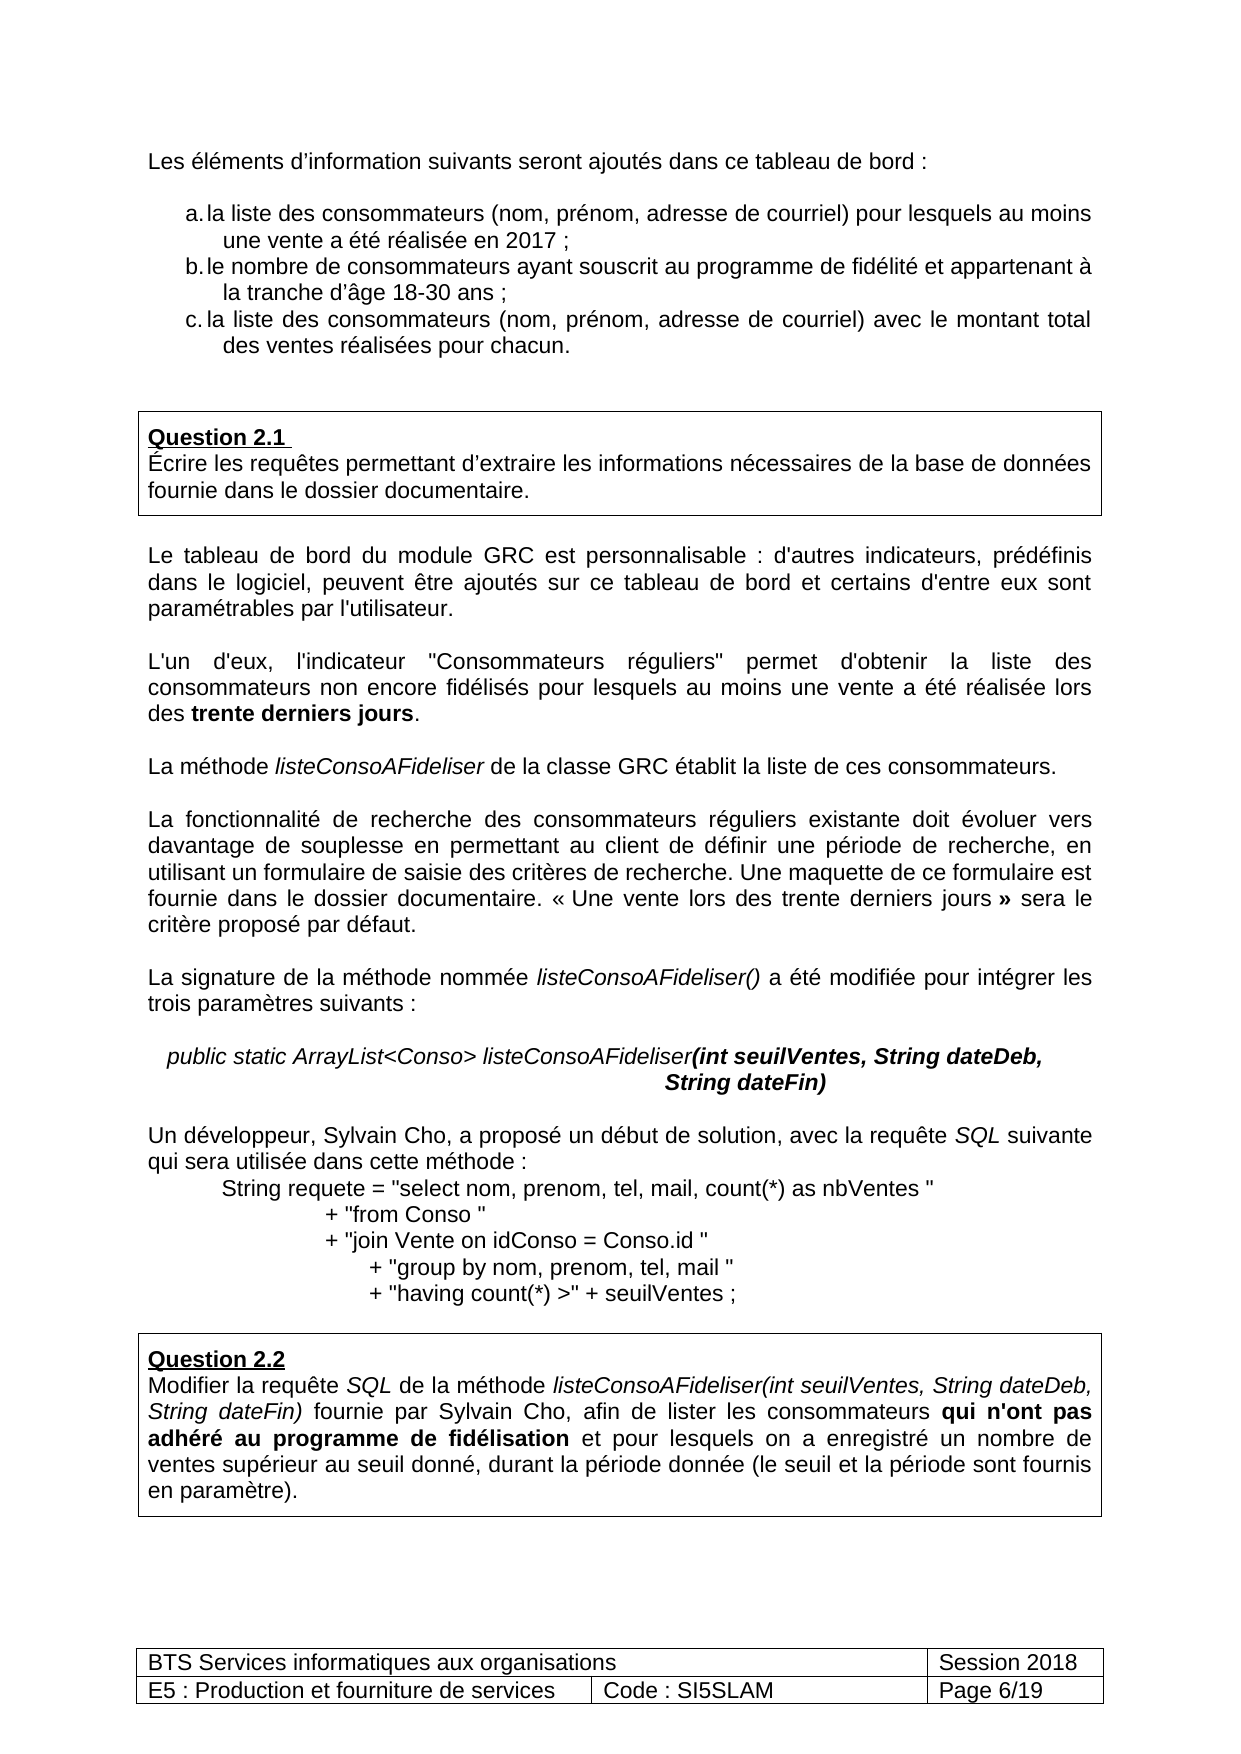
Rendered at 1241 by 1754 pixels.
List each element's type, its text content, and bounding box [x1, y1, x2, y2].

text public static ArrayList<Conso> listeConsoAFideliser(int seuilVentes, String dateDeb, [148, 1043, 1093, 1069]
text + "having count(*) >" + seuilVentes ; [295, 1280, 1093, 1306]
text La méthode listeConsoAFideliser de la classe GRC établit la liste de ces consommateurs. [148, 753, 1093, 779]
text La fonctionnalité de recherche des consommateurs réguliers existante doit évoluer vers davantage de souplesse en permettant au client de définir une période de recherche, en utilisant un formulaire de saisie des critères de recherche. Une maquette de ce formulaire est fournie dans le dossier documentaire. « Une vente lors des trente derniers jours » sera le critère proposé par défaut. [148, 806, 1093, 937]
text + "from Conso " [148, 1201, 1093, 1227]
list le nombre de consommateurs ayant souscrit au programme de fidélité et appartenant à la tranche d’âge 18-30 ans ; [185, 253, 1093, 306]
text String requete = "select nom, prenom, tel, mail, count(*) as nbVentes " [148, 1175, 1093, 1201]
text Écrire les requêtes permettant d’extraire les informations nécessaires de la base de données fournie dans le dossier documentaire. [148, 450, 1093, 503]
text Un développeur, Sylvain Cho, a proposé un début de solution, avec la requête SQL suivante qui sera utilisée dans cette méthode : [148, 1122, 1093, 1175]
text + "join Vente on idConso = Conso.id " [148, 1227, 1093, 1254]
list la liste des consommateurs (nom, prénom, adresse de courriel) pour lesquels au moins une vente a été réalisée en 2017 ; [185, 200, 1093, 253]
text Les éléments d’information suivants seront ajoutés dans ce tableau de bord : [148, 148, 1093, 174]
text Question 2.1 [148, 424, 1093, 450]
text La signature de la méthode nommée listeConsoAFideliser() a été modifiée pour intégrer les trois paramètres suivants : [148, 964, 1093, 1017]
list la liste des consommateurs (nom, prénom, adresse de courriel) avec le montant total des ventes réalisées pour chacun. [185, 306, 1093, 358]
text String dateFin) [148, 1069, 1093, 1096]
text Question 2.2 [148, 1346, 1093, 1372]
text Modifier la requête SQL de la méthode listeConsoAFideliser(int seuilVentes, String dateDeb, String dateFin) fournie par Sylvain Cho, afin de lister les consommateurs qui n'ont pas adhéré au programme de fidélisation et pour lesquels on a enregistré un nombre de ventes supérieur au seuil donné, durant la période donnée (le seuil et la période sont fournis en paramètre). [148, 1372, 1093, 1504]
text L'un d'eux, l'indicateur "Consommateurs réguliers" permet d'obtenir la liste des consommateurs non encore fidélisés pour lesquels au moins une vente a été réalisée lors des trente derniers jours. [148, 648, 1093, 727]
text Le tableau de bord du module GRC est personnalisable : d'autres indicateurs, prédéfinis dans le logiciel, peuvent être ajoutés sur ce tableau de bord et certains d'entre eux sont paramétrables par l'utilisateur. [148, 542, 1093, 621]
text + "group by nom, prenom, tel, mail " [295, 1254, 1093, 1280]
